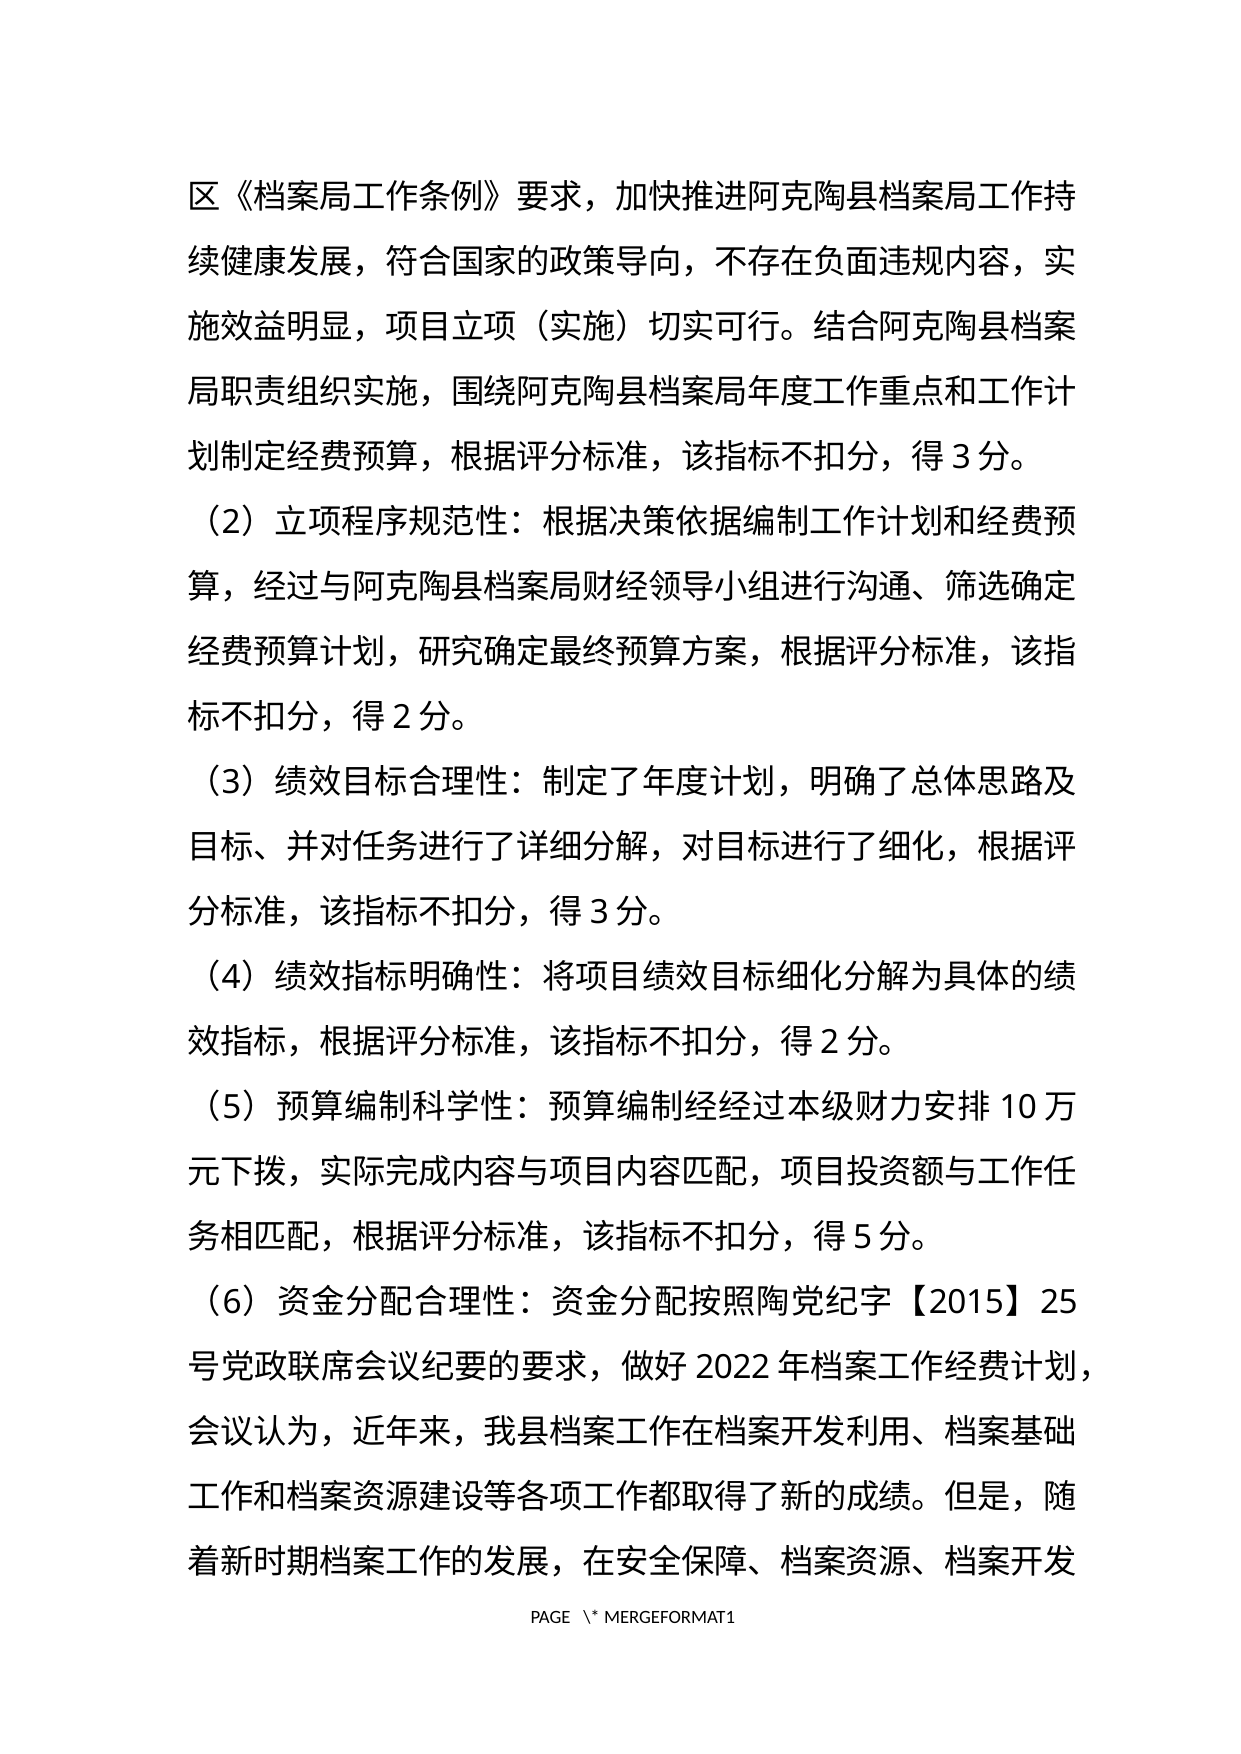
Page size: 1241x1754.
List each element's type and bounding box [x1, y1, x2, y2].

text [187, 162, 1078, 1592]
